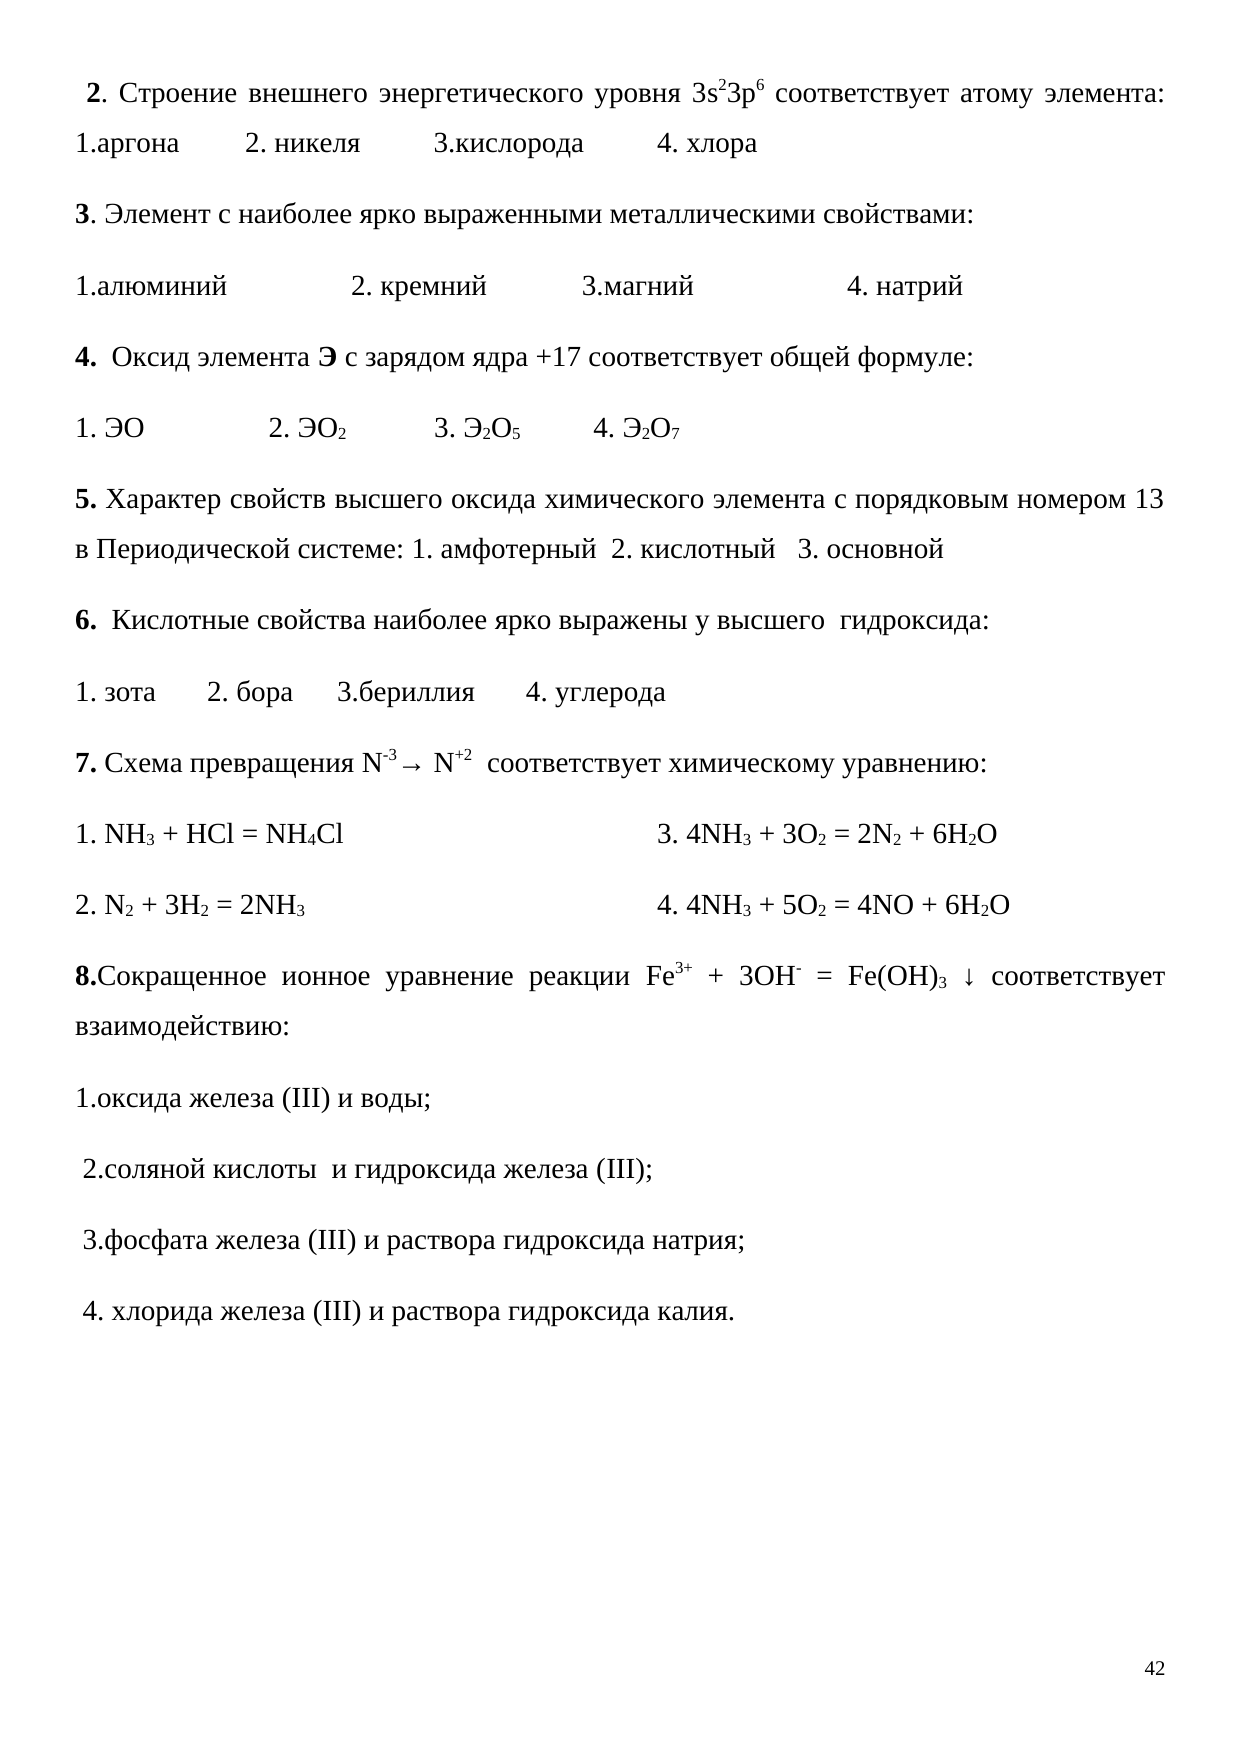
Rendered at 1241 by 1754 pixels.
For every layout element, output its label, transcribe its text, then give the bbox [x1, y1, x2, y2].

text 2. Строение внешнего энергетического уровня 3s23p6 соответствует атому элемента: 1.аргона 2. никеля 3.кислорода 4. хлора [75, 75, 1165, 159]
text 8.Сокращенное ионное уравнение реакции Fe3+ + 3OH- = Fe(OH)3 ↓ соответствует взаимодействию: [75, 958, 1165, 1042]
text 3. Элемент с наиболее ярко выраженными металлическими свойствами: [75, 196, 1165, 230]
text 1. NH3 + HCl = NH4Cl [75, 816, 583, 849]
text 2.соляной кислоты и гидроксида железа (III); [75, 1151, 1165, 1184]
text 1.алюминий 2. кремний 3.магний 4. натрий [75, 268, 1165, 301]
text 3. 4NH3 + 3O2 = 2N2 + 6H2O [657, 816, 1165, 849]
text 4. хлорида железа (III) и раствора гидроксида калия. [75, 1293, 1165, 1327]
text 4. Оксид элемента Э с зарядом ядра +17 соответствует общей формуле: [75, 339, 1165, 372]
text 6. Кислотные свойства наиболее ярко выражены у высшего гидроксида: [75, 602, 1165, 636]
text 1. ЭО 2. ЭО2 3. Э2О5 4. Э2О7 [75, 410, 1165, 443]
text 4. 4NH3 + 5O2 = 4NO + 6H2O [657, 887, 1165, 921]
text 1.оксида железа (III) и воды; [75, 1080, 1165, 1113]
text 2. N2 + 3H2 = 2NH3 [75, 887, 583, 921]
text 7. Схема превращения N-3→ N+2 соответствует химическому уравнению: [75, 745, 1165, 778]
text 5. Характер свойств высшего оксида химического элемента с порядковым номером 13 в Периодической системе: 1. амфотерный 2. кислотный 3. основной [75, 481, 1165, 565]
text 1. зота 2. бора 3.бериллия 4. углерода [75, 674, 1165, 707]
text 3.фосфата железа (III) и раствора гидроксида натрия; [75, 1222, 1165, 1256]
